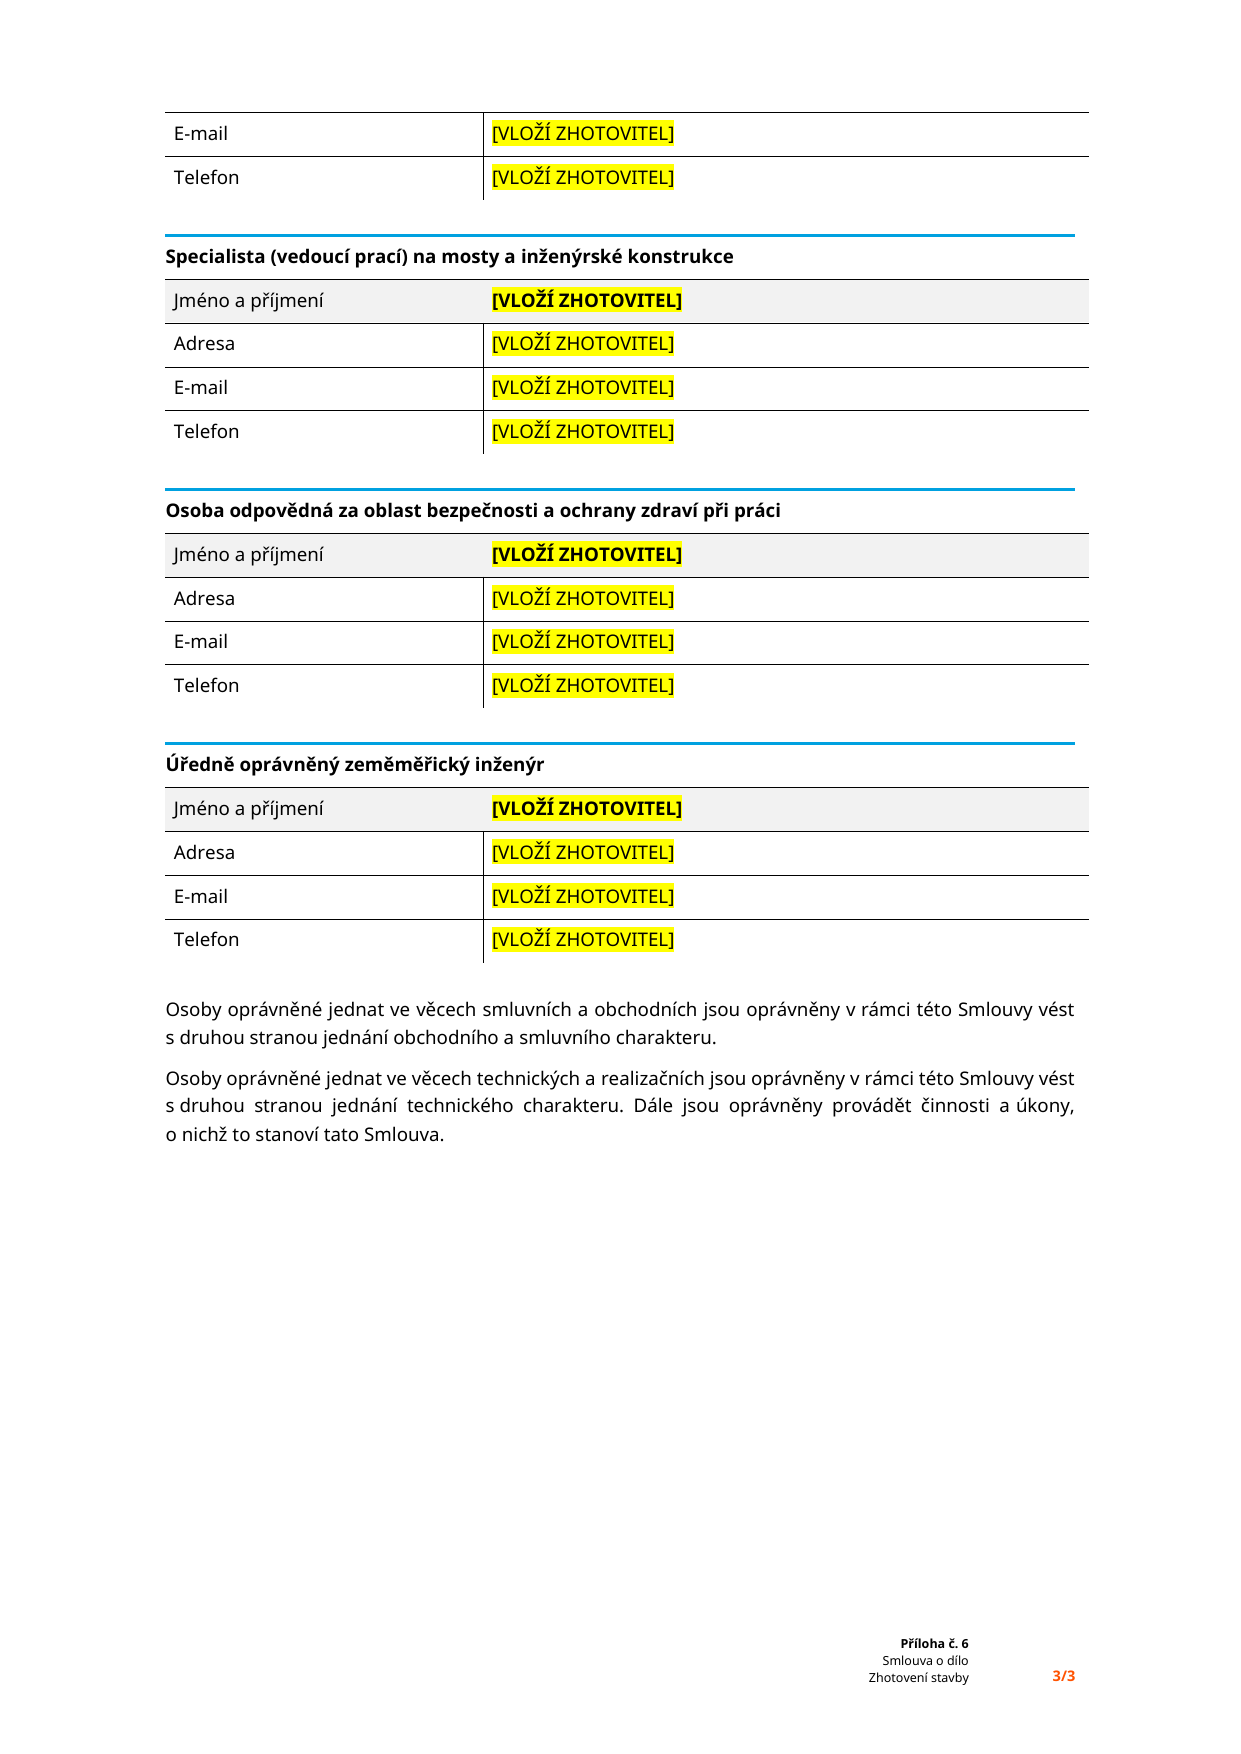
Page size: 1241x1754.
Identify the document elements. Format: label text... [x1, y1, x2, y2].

table_cell [VLOŽÍ ZHOTOVITEL] [484, 665, 1089, 708]
table_cell Adresa [165, 832, 483, 875]
table_cell Telefon [165, 157, 483, 200]
table_cell Telefon [165, 411, 483, 454]
table_header [VLOŽÍ ZHOTOVITEL] [484, 534, 1089, 577]
table_cell E-mail [165, 876, 483, 918]
table_cell Telefon [165, 665, 483, 708]
table_header [VLOŽÍ ZHOTOVITEL] [484, 280, 1089, 322]
text Osoba odpovědná za oblast bezpečnosti a ochrany zdraví při práci [165, 491, 1075, 523]
table_cell [VLOŽÍ ZHOTOVITEL] [484, 368, 1089, 410]
table_cell Adresa [165, 578, 483, 621]
text Specialista (vedoucí prací) na mosty a inženýrské konstrukce [165, 237, 1075, 269]
table_cell E-mail [165, 368, 483, 410]
table_cell [VLOŽÍ ZHOTOVITEL] [484, 876, 1089, 918]
table_cell [VLOŽÍ ZHOTOVITEL] [484, 920, 1089, 962]
table_header Jméno a příjmení [165, 534, 484, 577]
table_cell [VLOŽÍ ZHOTOVITEL] [484, 578, 1089, 621]
table_cell [VLOŽÍ ZHOTOVITEL] [484, 411, 1089, 454]
table_cell Telefon [165, 920, 483, 962]
table_cell E-mail [165, 622, 483, 664]
table_cell [VLOŽÍ ZHOTOVITEL] [484, 113, 1089, 156]
table_cell [VLOŽÍ ZHOTOVITEL] [484, 622, 1089, 664]
table_cell [VLOŽÍ ZHOTOVITEL] [484, 324, 1089, 366]
text Úředně oprávněný zeměměřický inženýr [165, 745, 1075, 777]
table_header [VLOŽÍ ZHOTOVITEL] [484, 788, 1089, 831]
text Osoby oprávněné jednat ve věcech technických a realizačních jsou oprávněny v rámci této Smlouvy vést s druhou stranou jednání technického charakteru. Dále jsou oprávněny provádět činnosti a úkony, o nichž to stanoví tato Smlouva. [165, 1065, 1075, 1146]
table_header Jméno a příjmení [165, 788, 484, 831]
table_cell E-mail [165, 113, 483, 156]
table_cell Adresa [165, 324, 483, 366]
table_cell [VLOŽÍ ZHOTOVITEL] [484, 157, 1089, 200]
table_cell [VLOŽÍ ZHOTOVITEL] [484, 832, 1089, 875]
text Osoby oprávněné jednat ve věcech smluvních a obchodních jsou oprávněny v rámci této Smlouvy vést s druhou stranou jednání obchodního a smluvního charakteru. [165, 996, 1075, 1050]
table_header Jméno a příjmení [165, 280, 484, 322]
